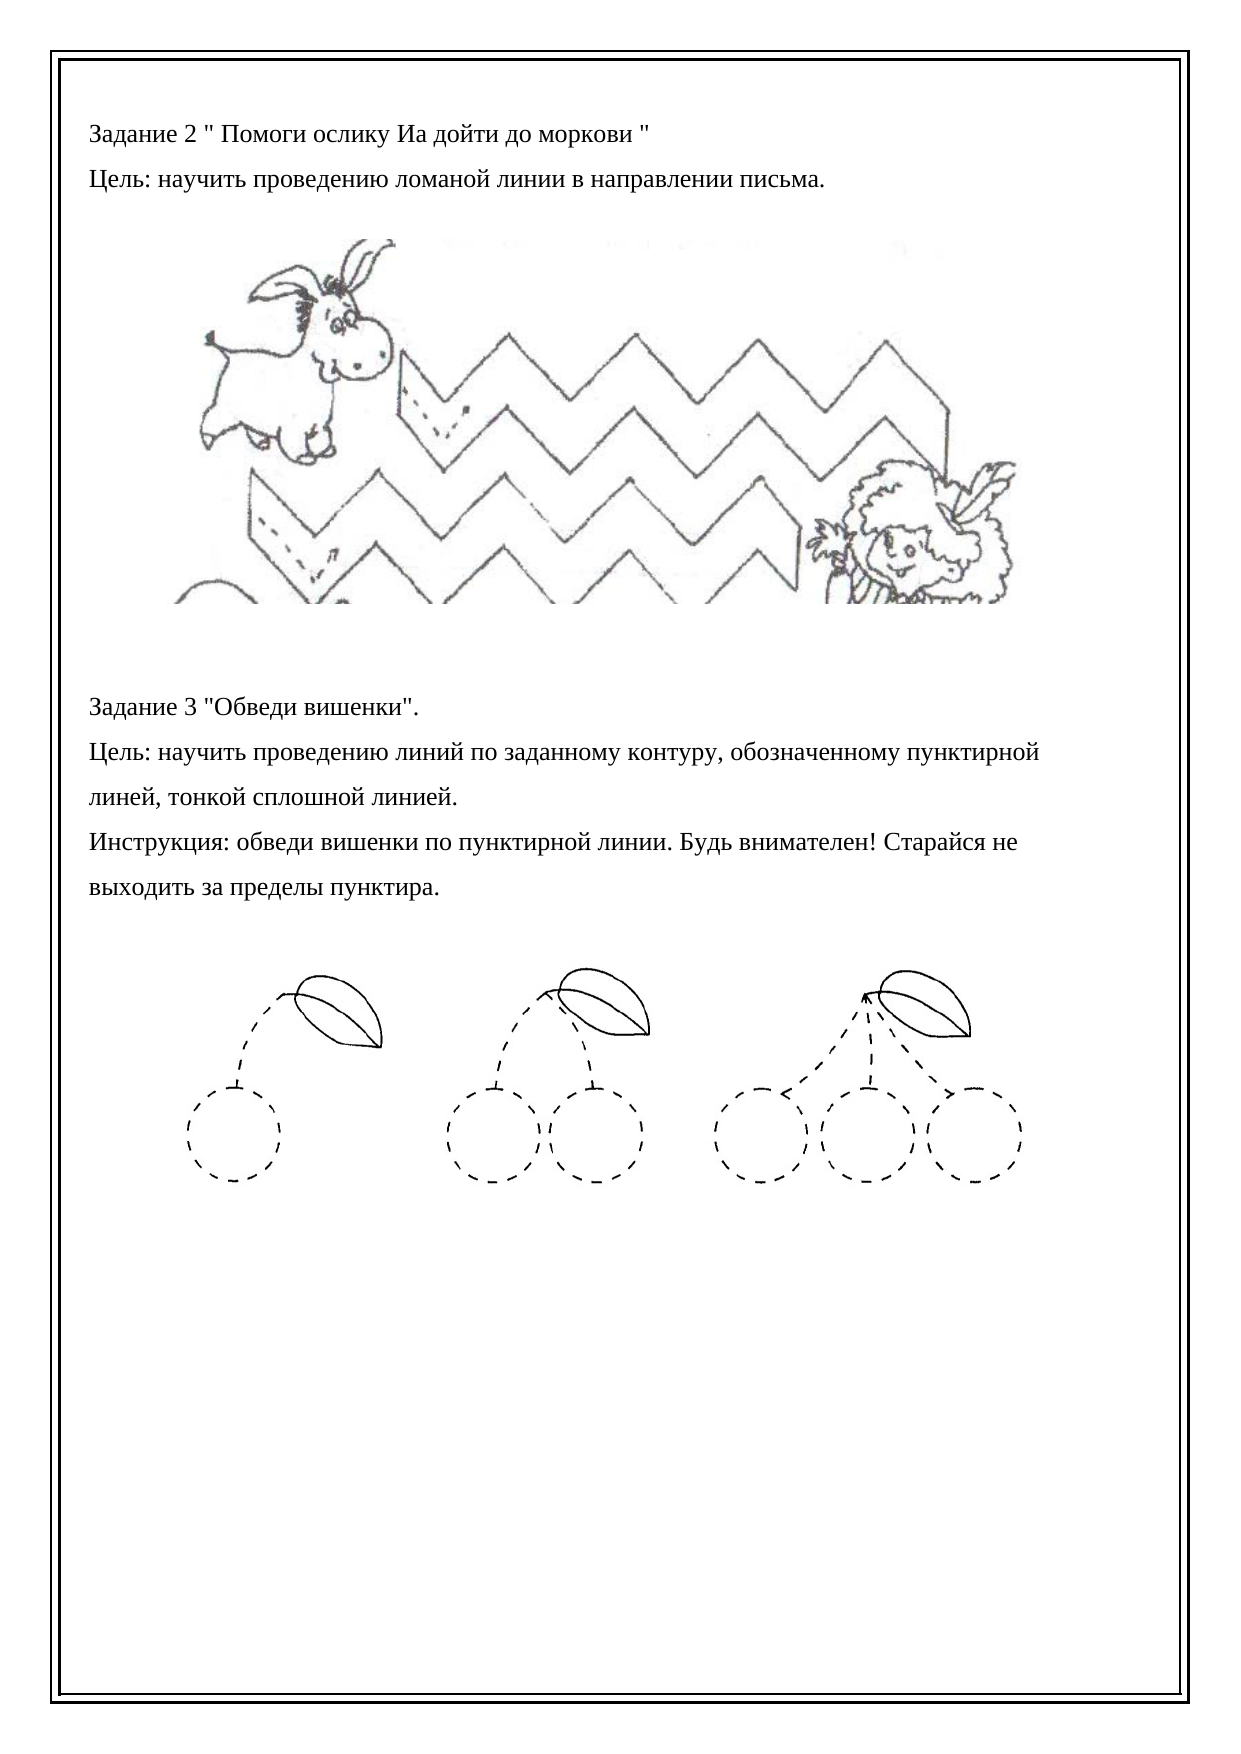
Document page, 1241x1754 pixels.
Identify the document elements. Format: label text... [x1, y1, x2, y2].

text Задание 3 "Обведи вишенки". [89, 691, 1107, 721]
text Инструкция: обведи вишенки по пунктирной линии. Будь внимателен! Старайся не выходить за пределы пунктира. [89, 826, 1107, 901]
text Цель: научить проведению линий по заданному контуру, обозначенному пунктирной линей, тонкой сплошной линией. [89, 736, 1107, 811]
text Задание 2 " Помоги ослику Иа дойти до моркови " [89, 118, 1107, 148]
text Цель: научить проведению ломаной линии в направлении письма. [89, 163, 1107, 193]
